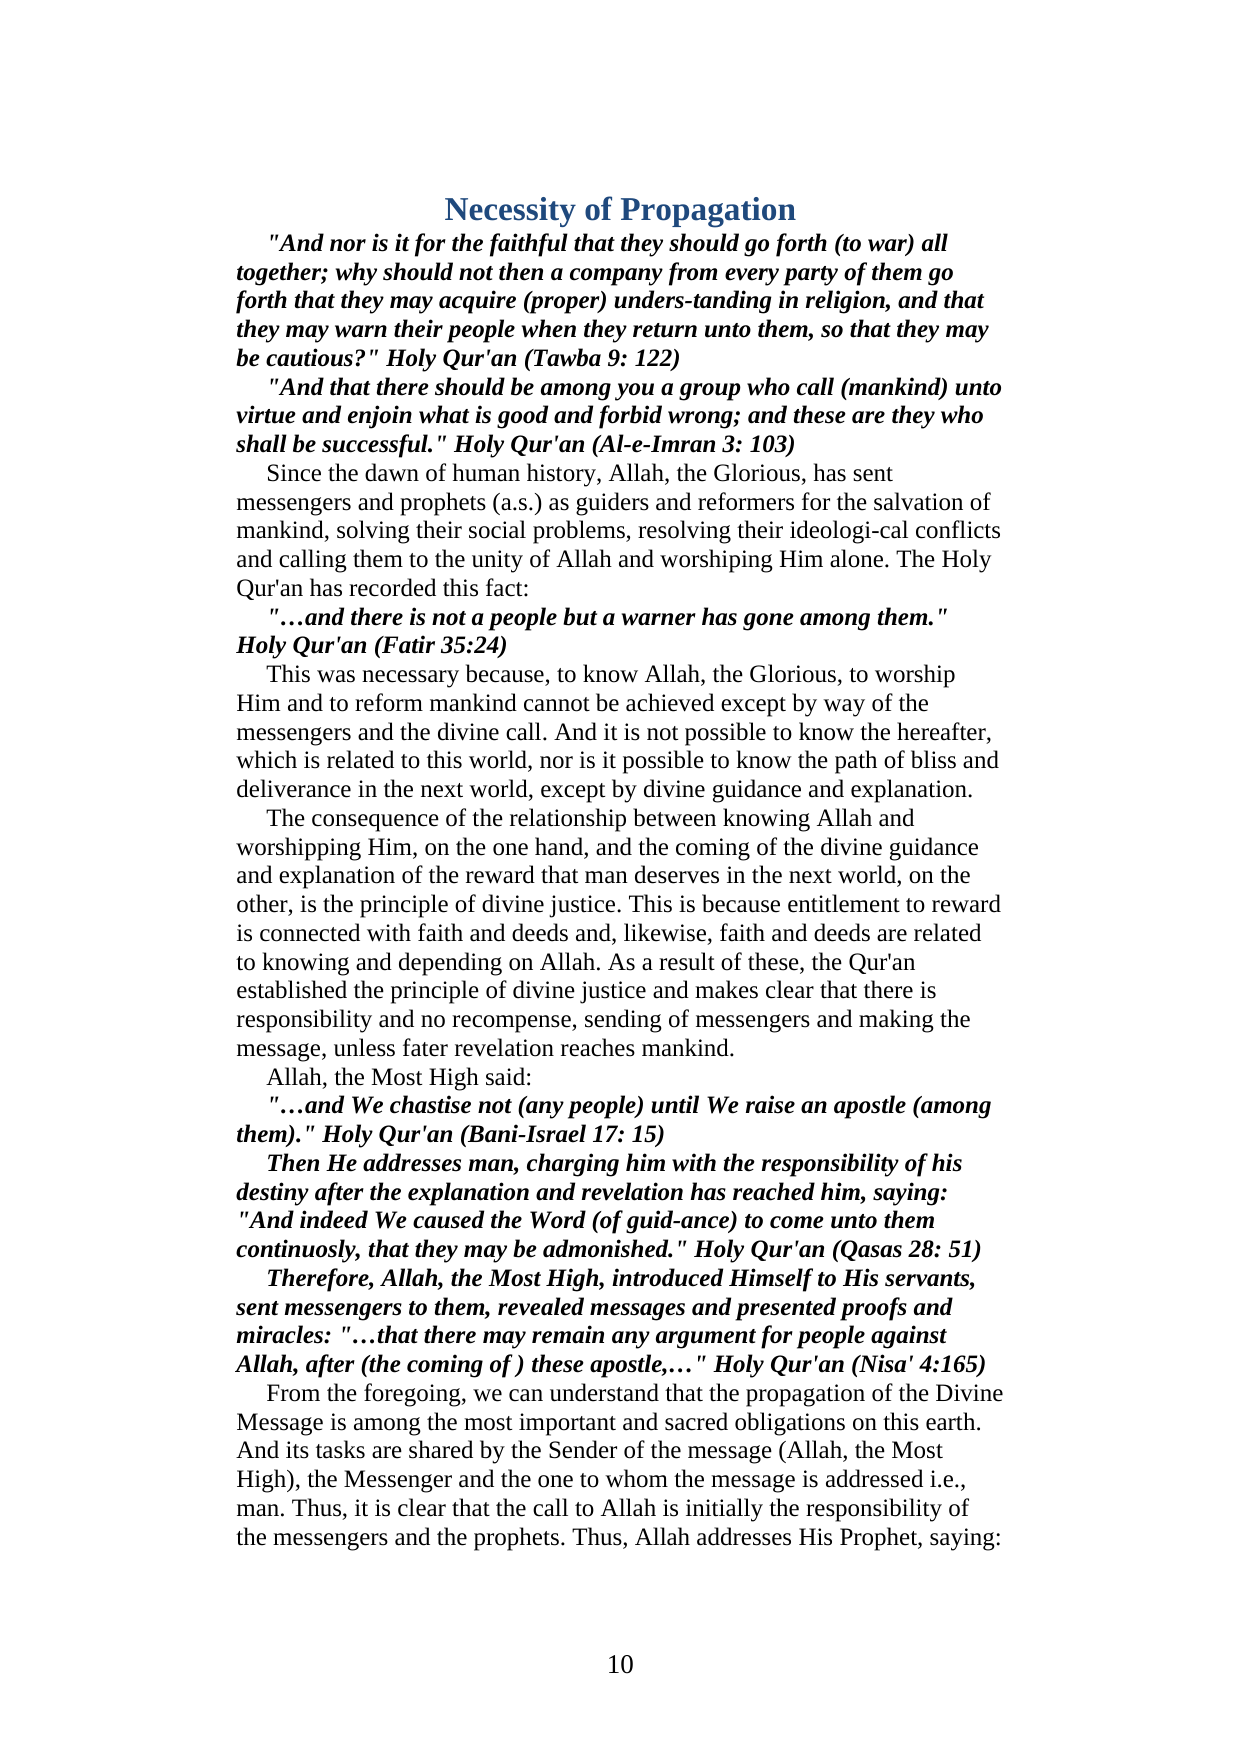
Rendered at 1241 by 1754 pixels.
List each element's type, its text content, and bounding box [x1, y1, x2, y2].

text "And that there should be among you a group who call (mankind) unto virtue and enjoin what is good and forbid wrong; and these are they who shall be successful." Holy Qur'an (Al-e-Imran 3: 103) [236, 372, 1004, 458]
text Then He addresses man, charging him with the responsibility of his destiny after the explanation and revelation has reached him, saying: "And indeed We caused the Word (of guid-ance) to come unto them continuosly, that they may be admonished." Holy Qur'an (Qasas 28: 51) [236, 1148, 1004, 1263]
text This was necessary because, to know Allah, the Glorious, to worship Him and to reform mankind cannot be achieved except by way of the messengers and the divine call. And it is not possible to know the hereafter, which is related to this world, nor is it possible to know the path of bliss and deliverance in the next world, except by divine guidance and explanation. [236, 659, 1004, 803]
text The consequence of the relationship between knowing Allah and worshipping Him, on the one hand, and the coming of the divine guidance and explanation of the reward that man deserves in the next world, on the other, is the principle of divine justice. This is because entitlement to reward is connected with faith and deeds and, likewise, faith and deeds are related to knowing and depending on Allah. As a result of these, the Qur'an established the principle of divine justice and makes clear that there is responsibility and no recompense, sending of messengers and making the message, unless fater revelation reaches mankind. [236, 803, 1004, 1062]
text Allah, the Most High said: [236, 1062, 1004, 1091]
text "…and there is not a people but a warner has gone among them." Holy Qur'an (Fatir 35:24) [236, 602, 1004, 659]
text Since the dawn of human history, Allah, the Glorious, has sent messengers and prophets (a.s.) as guiders and reformers for the salvation of mankind, solving their social problems, resolving their ideologi-cal conflicts and calling them to the unity of Allah and worshiping Him alone. The Holy Qur'an has recorded this fact: [236, 458, 1004, 602]
text "…and We chastise not (any people) until We raise an apostle (among them)." Holy Qur'an (Bani-Israel 17: 15) [236, 1091, 1004, 1148]
text "And nor is it for the faithful that they should go forth (to war) all together; why should not then a company from every party of them go forth that they may acquire (proper) unders-tanding in religion, and that they may warn their people when they return unto them, so that they may be cautious?" Holy Qur'an (Tawba 9: 122) [236, 228, 1004, 372]
text Therefore, Allah, the Most High, introduced Himself to His servants, sent messengers to them, revealed messages and presented proofs and miracles: "…that there may remain any argument for people against Allah, after (the coming of ) these apostle,…" Holy Qur'an (Nisa' 4:165) [236, 1263, 1004, 1378]
subtitle Necessity of Propagation [236, 190, 1004, 228]
text From the foregoing, we can understand that the propagation of the Divine Message is among the most important and sacred obligations on this earth. And its tasks are shared by the Sender of the message (Allah, the Most High), the Messenger and the one to whom the message is addressed i.e., man. Thus, it is clear that the call to Allah is initially the responsibility of the messengers and the prophets. Thus, Allah addresses His Prophet, saying: [236, 1378, 1004, 1551]
